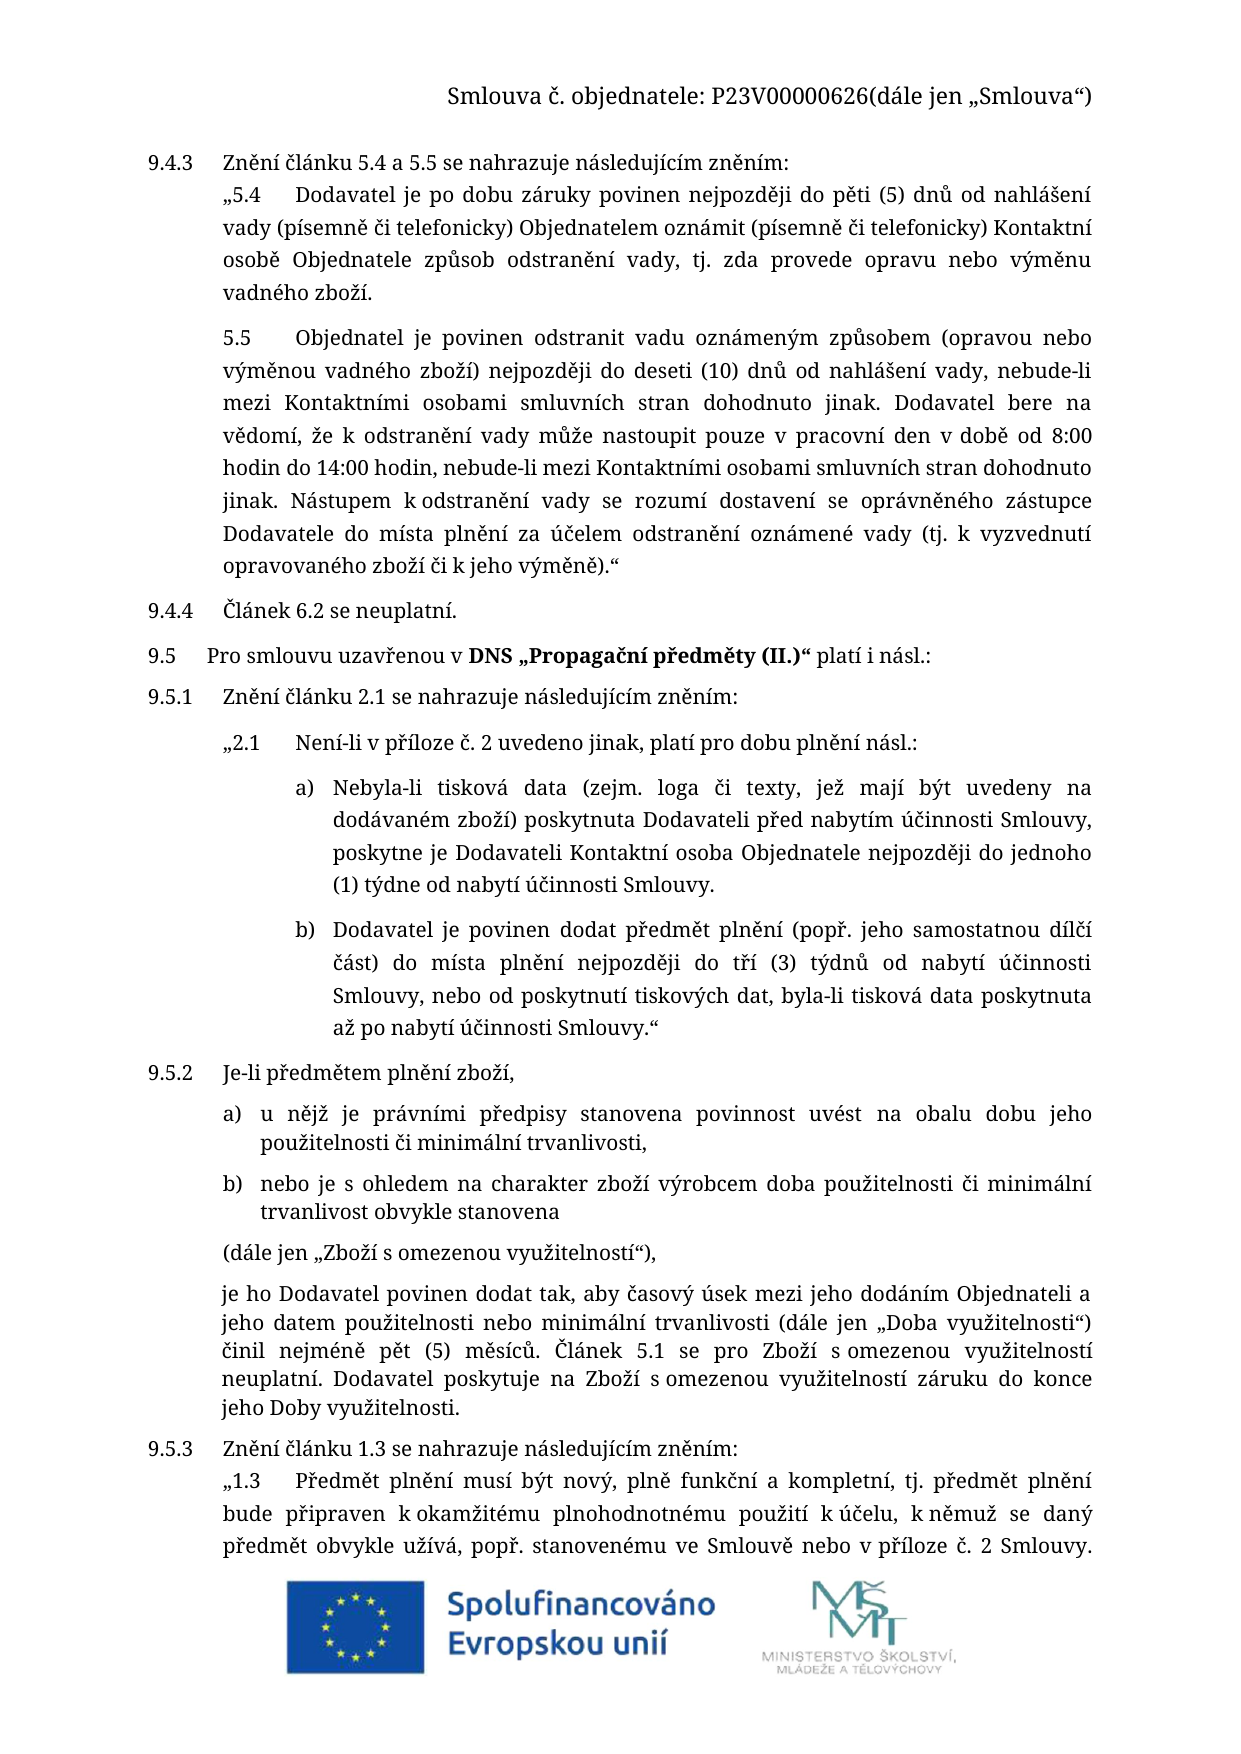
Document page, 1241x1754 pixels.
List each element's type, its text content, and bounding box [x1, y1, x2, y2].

list Pro smlouvu uzavřenou v DNS „Propagační předměty (II.)“ platí i násl.: [148, 642, 1093, 670]
text je ho Dodavatel povinen dodat tak, aby časový úsek mezi jeho dodáním Objednateli a jeho datem použitelnosti nebo minimální trvanlivosti (dále jen „Doba využitelnosti“) činil nejméně pět (5) měsíců. Článek 5.1 se pro Zboží s omezenou využitelností neuplatní. Dodavatel poskytuje na Zboží s omezenou využitelností záruku do konce jeho Doby využitelnosti. [221, 1279, 1093, 1421]
list Znění článku 1.3 se nahrazuje následujícím zněním: [148, 1434, 1093, 1462]
list Znění článku 5.4 a 5.5 se nahrazuje následujícím zněním: [148, 148, 1093, 176]
list Dodavatel je povinen dodat předmět plnění (popř. jeho samostatnou dílčí část) do místa plnění nejpozději do tří (3) týdnů od nabytí účinnosti Smlouvy, nebo od poskytnutí tiskových dat, byla-li tisková data poskytnuta až po nabytí účinnosti Smlouvy.“ [295, 916, 1093, 1042]
text (dále jen „Zboží s omezenou využitelností“), [223, 1238, 1093, 1267]
list Nebyla-li tisková data (zejm. loga či texty, jež mají být uvedeny na dodávaném zboží) poskytnuta Dodavateli před nabytím účinnosti Smlouvy, poskytne je Dodavateli Kontaktní osoba Objednatele nejpozději do jednoho (1) týdne od nabytí účinnosti Smlouvy. [295, 773, 1093, 899]
list Znění článku 2.1 se nahrazuje následujícím zněním: [148, 682, 1093, 711]
list „5.4 Dodavatel je po dobu záruky povinen nejpozději do pěti (5) dnů od nahlášení vady (písemně či telefonicky) Objednatelem oznámit (písemně či telefonicky) Kontaktní osobě Objednatele způsob odstranění vady, tj. zda provede opravu nebo výměnu vadného zboží. [223, 180, 1093, 306]
picture [283, 1577, 957, 1678]
list nebo je s ohledem na charakter zboží výrobcem doba použitelnosti či minimální trvanlivost obvykle stanovena [223, 1169, 1093, 1226]
list „2.1 Není-li v příloze č. 2 uvedeno jinak, platí pro dobu plnění násl.: [223, 728, 1093, 756]
list Článek 6.2 se neuplatní. [148, 596, 1093, 625]
list u nějž je právními předpisy stanovena povinnost uvést na obalu dobu jeho použitelnosti či minimální trvanlivosti, [223, 1099, 1093, 1156]
list 5.5 Objednatel je povinen odstranit vadu oznámeným způsobem (opravou nebo výměnou vadného zboží) nejpozději do deseti (10) dnů od nahlášení vady, nebude-li mezi Kontaktními osobami smluvních stran dohodnuto jinak. Dodavatel bere na vědomí, že k odstranění vady může nastoupit pouze v pracovní den v době od 8:00 hodin do 14:00 hodin, nebude-li mezi Kontaktními osobami smluvních stran dohodnuto jinak. Nástupem k odstranění vady se rozumí dostavení se oprávněného zástupce Dodavatele do místa plnění za účelem odstranění oznámené vady (tj. k vyzvednutí opravovaného zboží či k jeho výměně).“ [223, 323, 1093, 580]
list Je-li předmětem plnění zboží, [148, 1058, 1093, 1087]
